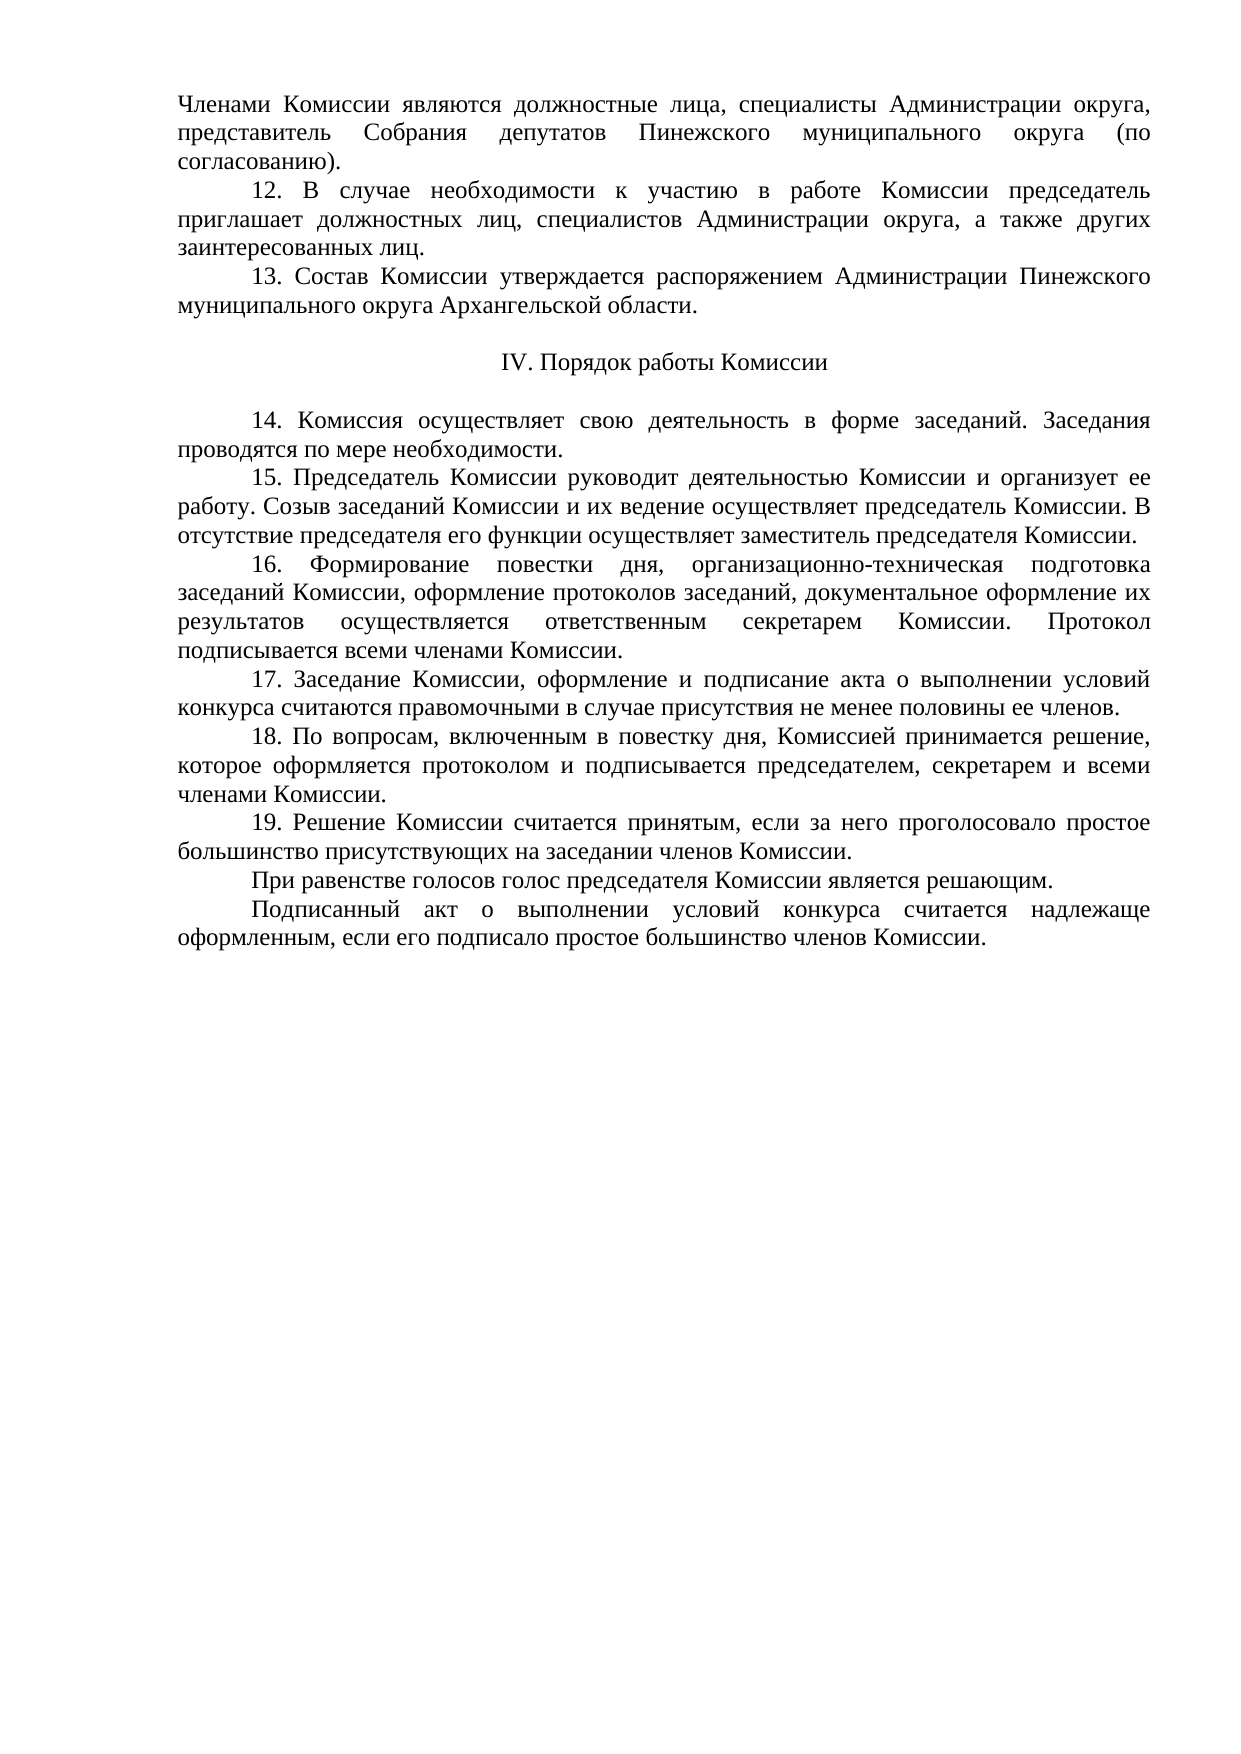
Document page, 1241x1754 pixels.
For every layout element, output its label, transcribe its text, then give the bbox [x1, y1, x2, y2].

text 14. Комиссия осуществляет свою деятельность в форме заседаний. Заседания проводятся по мере необходимости. [177, 405, 1152, 462]
text 12. В случае необходимости к участию в работе Комиссии председатель приглашает должностных лиц, специалистов Администрации округа, а также других заинтересованных лиц. [177, 175, 1152, 261]
text 18. По вопросам, включенным в повестку дня, Комиссией принимается решение, которое оформляется протоколом и подписывается председателем, секретарем и всеми членами Комиссии. [177, 721, 1152, 807]
text При равенстве голосов голос председателя Комиссии является решающим. [177, 865, 1152, 894]
text Подписанный акт о выполнении условий конкурса считается надлежаще оформленным, если его подписало простое большинство членов Комиссии. [177, 894, 1152, 951]
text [177, 89, 1152, 175]
text 17. Заседание Комиссии, оформление и подписание акта о выполнении условий конкурса считаются правомочными в случае присутствия не менее половины ее членов. [177, 664, 1152, 721]
text 13. Состав Комиссии утверждается распоряжением Администрации Пинежского муниципального округа Архангельской области. [177, 261, 1152, 319]
text 19. Решение Комиссии считается принятым, если за него проголосовало простое большинство присутствующих на заседании членов Комиссии. [177, 807, 1152, 865]
text IV. Порядок работы Комиссии [177, 347, 1152, 376]
text 15. Председатель Комиссии руководит деятельностью Комиссии и организует ее работу. Созыв заседаний Комиссии и их ведение осуществляет председатель Комиссии. В отсутствие председателя его функции осуществляет заместитель председателя Комиссии. [177, 462, 1152, 549]
text 16. Формирование повестки дня, организационно-техническая подготовка заседаний Комиссии, оформление протоколов заседаний, документальное оформление их результатов осуществляется ответственным секретарем Комиссии. Протокол подписывается всеми членами Комиссии. [177, 549, 1152, 664]
